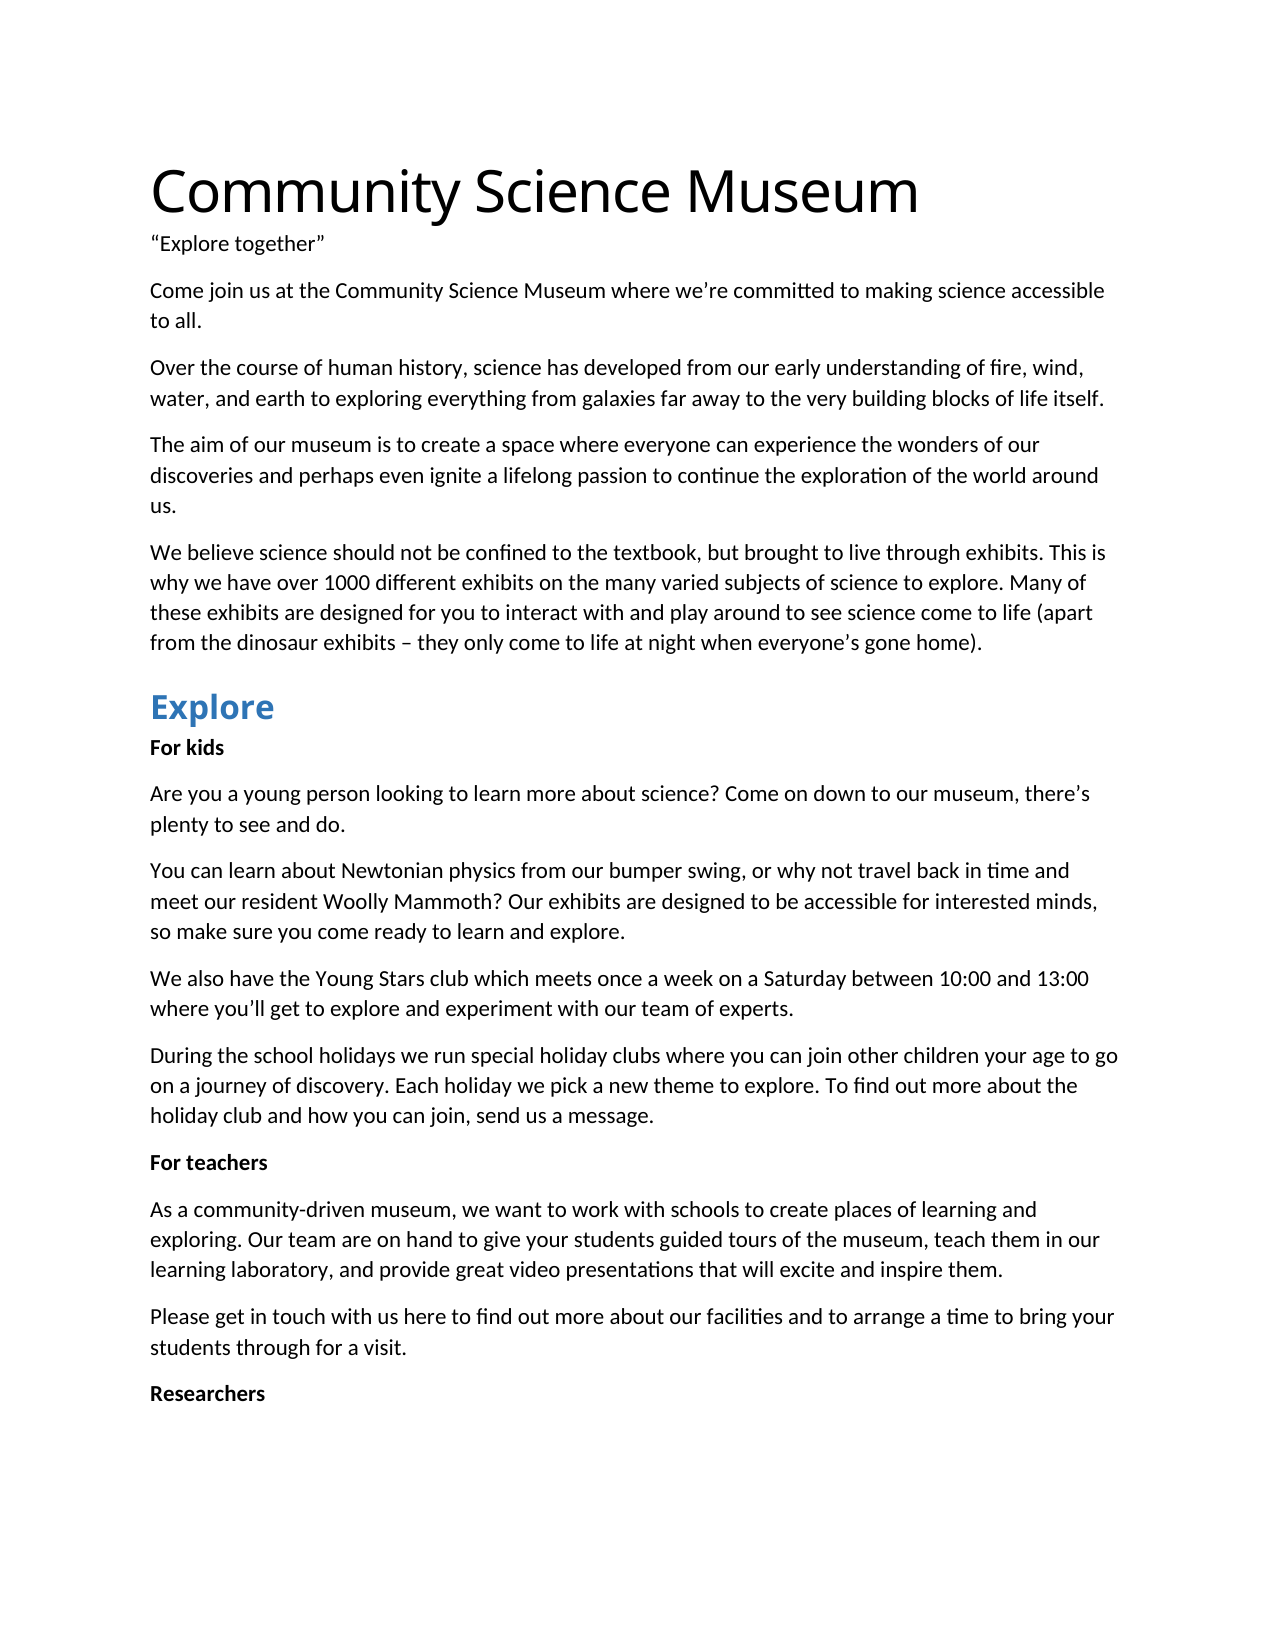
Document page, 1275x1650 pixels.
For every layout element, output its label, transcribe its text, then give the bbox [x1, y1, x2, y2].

text For teachers [150, 1148, 1125, 1176]
text Over the course of human history, science has developed from our early understanding of fire, wind, water, and earth to exploring everything from galaxies far away to the very building blocks of life itself. [150, 353, 1125, 412]
subtitle Explore [150, 684, 1125, 729]
text During the school holidays we run special holiday clubs where you can join other children your age to go on a journey of discovery. Each holiday we pick a new theme to explore. To find out more about the holiday club and how you can join, send us a message. [150, 1041, 1125, 1129]
text “Explore together” [150, 229, 1125, 257]
text Come join us at the Community Science Museum where we’re committed to making science accessible to all. [150, 276, 1125, 334]
title Community Science Museum [150, 150, 1125, 229]
text Please get in touch with us here to find out more about our facilities and to arrange a time to bring your students through for a visit. [150, 1302, 1125, 1361]
text Are you a young person looking to learn more about science? Come on down to our museum, there’s plenty to see and do. [150, 779, 1125, 838]
text The aim of our museum is to create a space where everyone can experience the wonders of our discoveries and perhaps even ignite a lifelong passion to continue the exploration of the world around us. [150, 431, 1125, 519]
text You can learn about Newtonian physics from our bumper swing, or why not travel back in time and meet our resident Woolly Mammoth? Our exhibits are designed to be accessible for interested minds, so make sure you come ready to learn and explore. [150, 857, 1125, 945]
text As a community-driven museum, we want to work with schools to create places of learning and exploring. Our team are on hand to give your students guided tours of the museum, teach them in our learning laboratory, and provide great video presentations that will excite and inspire them. [150, 1195, 1125, 1283]
text Researchers [150, 1379, 1125, 1407]
text We believe science should not be confined to the textbook, but brought to live through exhibits. This is why we have over 1000 different exhibits on the many varied subjects of science to explore. Many of these exhibits are designed for you to interact with and play around to see science come to life (apart from the dinosaur exhibits – they only come to life at night when everyone’s gone home). [150, 538, 1125, 656]
text We also have the Young Stars club which meets once a week on a Saturday between 10:00 and 13:00 where you’ll get to explore and experiment with our team of experts. [150, 964, 1125, 1022]
text For kids [150, 733, 1125, 761]
